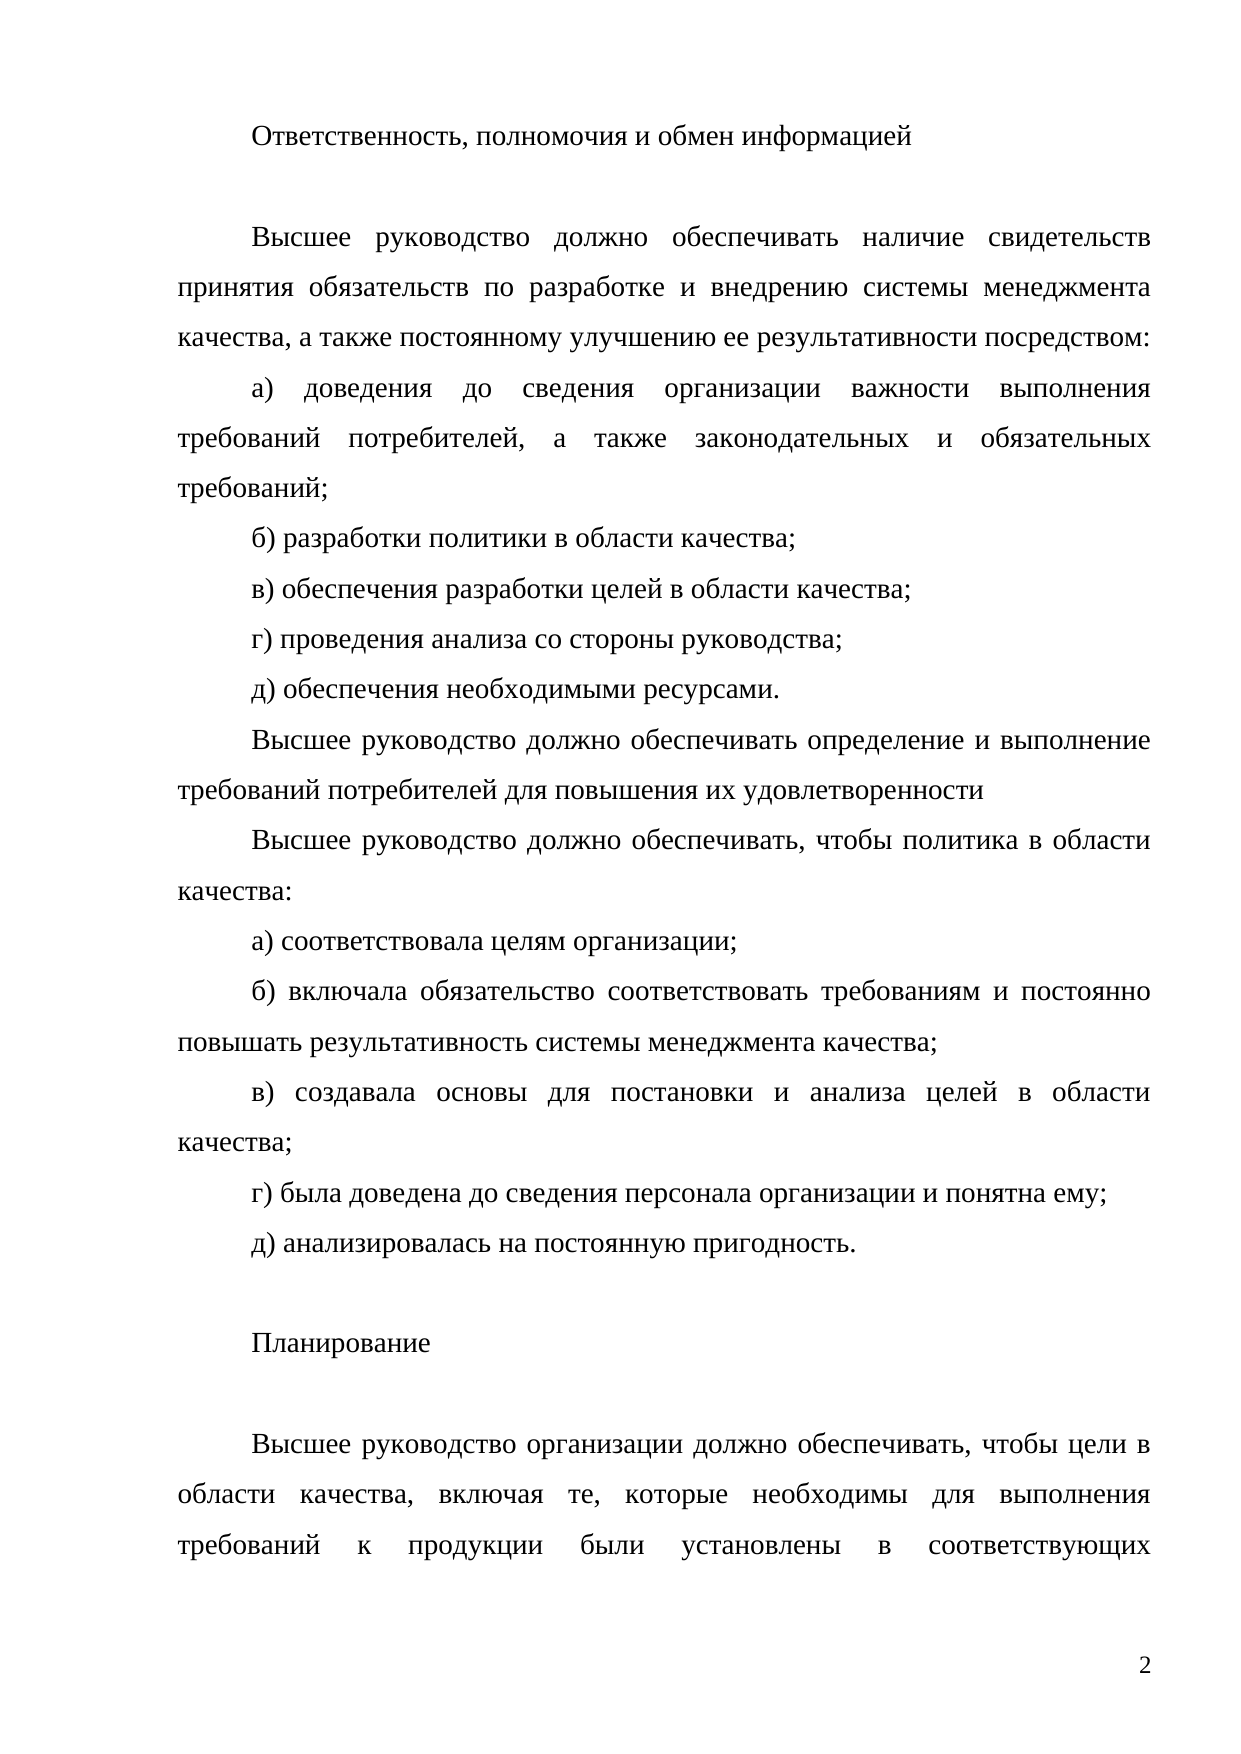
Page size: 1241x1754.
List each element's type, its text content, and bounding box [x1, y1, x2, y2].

text а) соответствовала целям организации; [177, 923, 1152, 957]
text б) разработки политики в области качества; [177, 521, 1152, 554]
text б) включала обязательство соответствовать требованиям и постоянно повышать результативность системы менеджмента качества; [177, 973, 1152, 1057]
text Высшее руководство должно обеспечивать наличие свидетельств принятия обязательств по разработке и внедрению системы менеджмента качества, а также постоянному улучшению ее результативности посредством: [177, 219, 1152, 353]
subtitle Ответственность, полномочия и обмен информацией [177, 118, 1152, 152]
text д) обеспечения необходимыми ресурсами. [177, 672, 1152, 705]
text Высшее руководство должно обеспечивать, чтобы политика в области качества: [177, 822, 1152, 906]
text г) проведения анализа со стороны руководства; [177, 621, 1152, 655]
text в) обеспечения разработки целей в области качества; [177, 571, 1152, 604]
text Планирование [177, 1326, 1152, 1359]
text в) создавала основы для постановки и анализа целей в области качества; [177, 1074, 1152, 1158]
text а) доведения до сведения организации важности выполнения требований потребителей, а также законодательных и обязательных требований; [177, 370, 1152, 504]
text д) анализировалась на постоянную пригодность. [177, 1225, 1152, 1258]
text г) была доведена до сведения персонала организации и понятна ему; [177, 1175, 1152, 1208]
text Высшее руководство должно обеспечивать определение и выполнение требований потребителей для повышения их удовлетворенности [177, 722, 1152, 806]
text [177, 1426, 1152, 1560]
